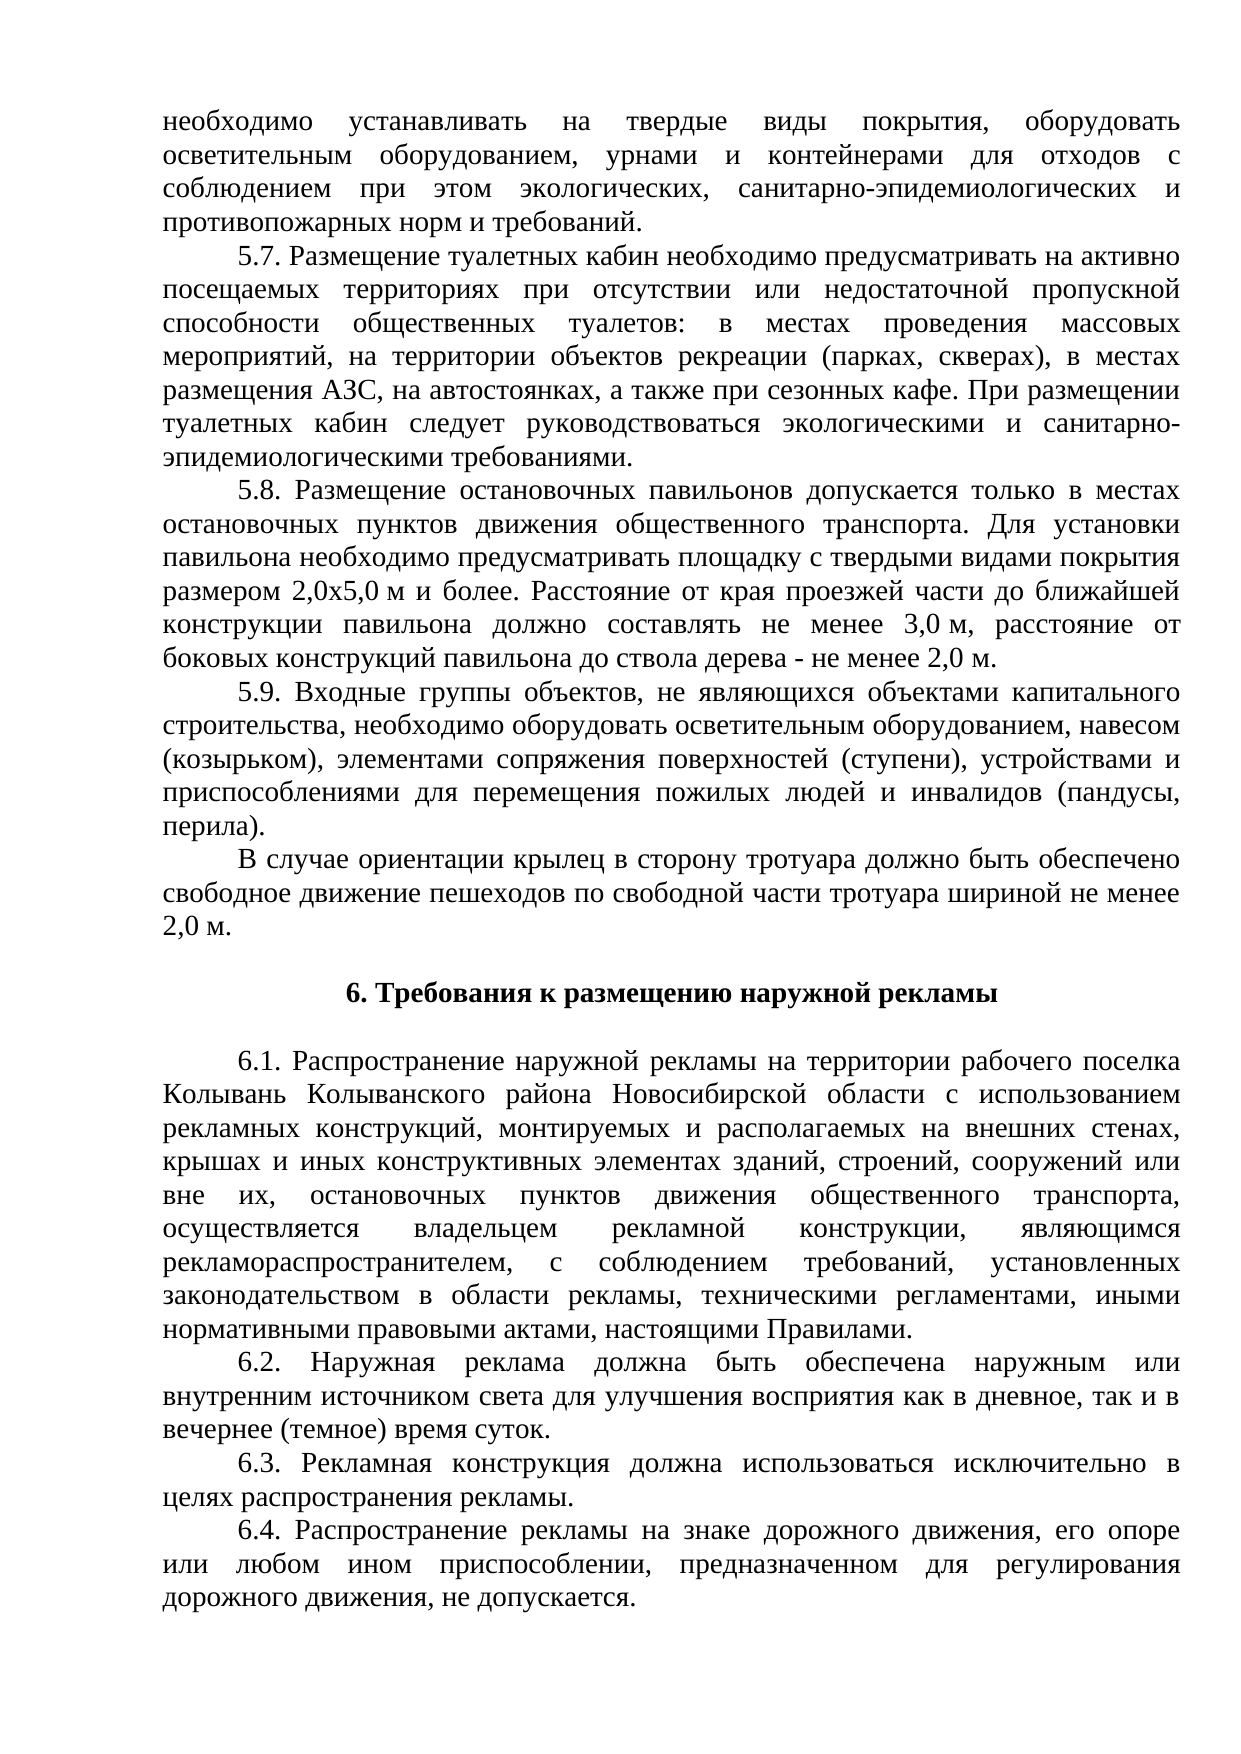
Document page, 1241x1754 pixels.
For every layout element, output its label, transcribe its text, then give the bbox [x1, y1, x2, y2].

text 5.7. Размещение туалетных кабин необходимо предусматривать на активно посещаемых территориях при отсутствии или недостаточной пропускной способности общественных туалетов: в местах проведения массовых мероприятий, на территории объектов рекреации (парках, скверах), в местах размещения АЗС, на автостоянках, а также при сезонных кафе. При размещении туалетных кабин следует руководствоваться экологическими и санитарно-эпидемиологическими требованиями. [162, 238, 1181, 472]
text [162, 103, 1181, 238]
text 6. Требования к размещению наружной рекламы [162, 976, 1181, 1009]
text 6.4. Распространение рекламы на знаке дорожного движения, его опоре или любом ином приспособлении, предназначенном для регулирования дорожного движения, не допускается. [162, 1512, 1181, 1613]
text 5.8. Размещение остановочных павильонов допускается только в местах остановочных пунктов движения общественного транспорта. Для установки павильона необходимо предусматривать площадку с твердыми видами покрытия размером 2,0x5,0 м и более. Расстояние от края проезжей части до ближайшей конструкции павильона должно составлять не менее 3,0 м, расстояние от боковых конструкций павильона до ствола дерева - не менее 2,0 м. [162, 472, 1181, 674]
text 6.1. Распространение наружной рекламы на территории рабочего поселка Колывань Колыванского района Новосибирской области с использованием рекламных конструкций, монтируемых и располагаемых на внешних стенах, крышах и иных конструктивных элементах зданий, строений, сооружений или вне их, остановочных пунктов движения общественного транспорта, осуществляется владельцем рекламной конструкции, являющимся рекламораспространителем, с соблюдением требований, установленных законодательством в области рекламы, техническими регламентами, иными нормативными правовыми актами, настоящими Правилами. [162, 1043, 1181, 1344]
text 5.9. Входные группы объектов, не являющихся объектами капитального строительства, необходимо оборудовать осветительным оборудованием, навесом (козырьком), элементами сопряжения поверхностей (ступени), устройствами и приспособлениями для перемещения пожилых людей и инвалидов (пандусы, перила). [162, 674, 1181, 841]
text 6.2. Наружная реклама должна быть обеспечена наружным или внутренним источником света для улучшения восприятия как в дневное, так и в вечернее (темное) время суток. [162, 1344, 1181, 1445]
text 6.3. Рекламная конструкция должна использоваться исключительно в целях распространения рекламы. [162, 1445, 1181, 1512]
text В случае ориентации крылец в сторону тротуара должно быть обеспечено свободное движение пешеходов по свободной части тротуара шириной не менее 2,0 м. [162, 841, 1181, 942]
